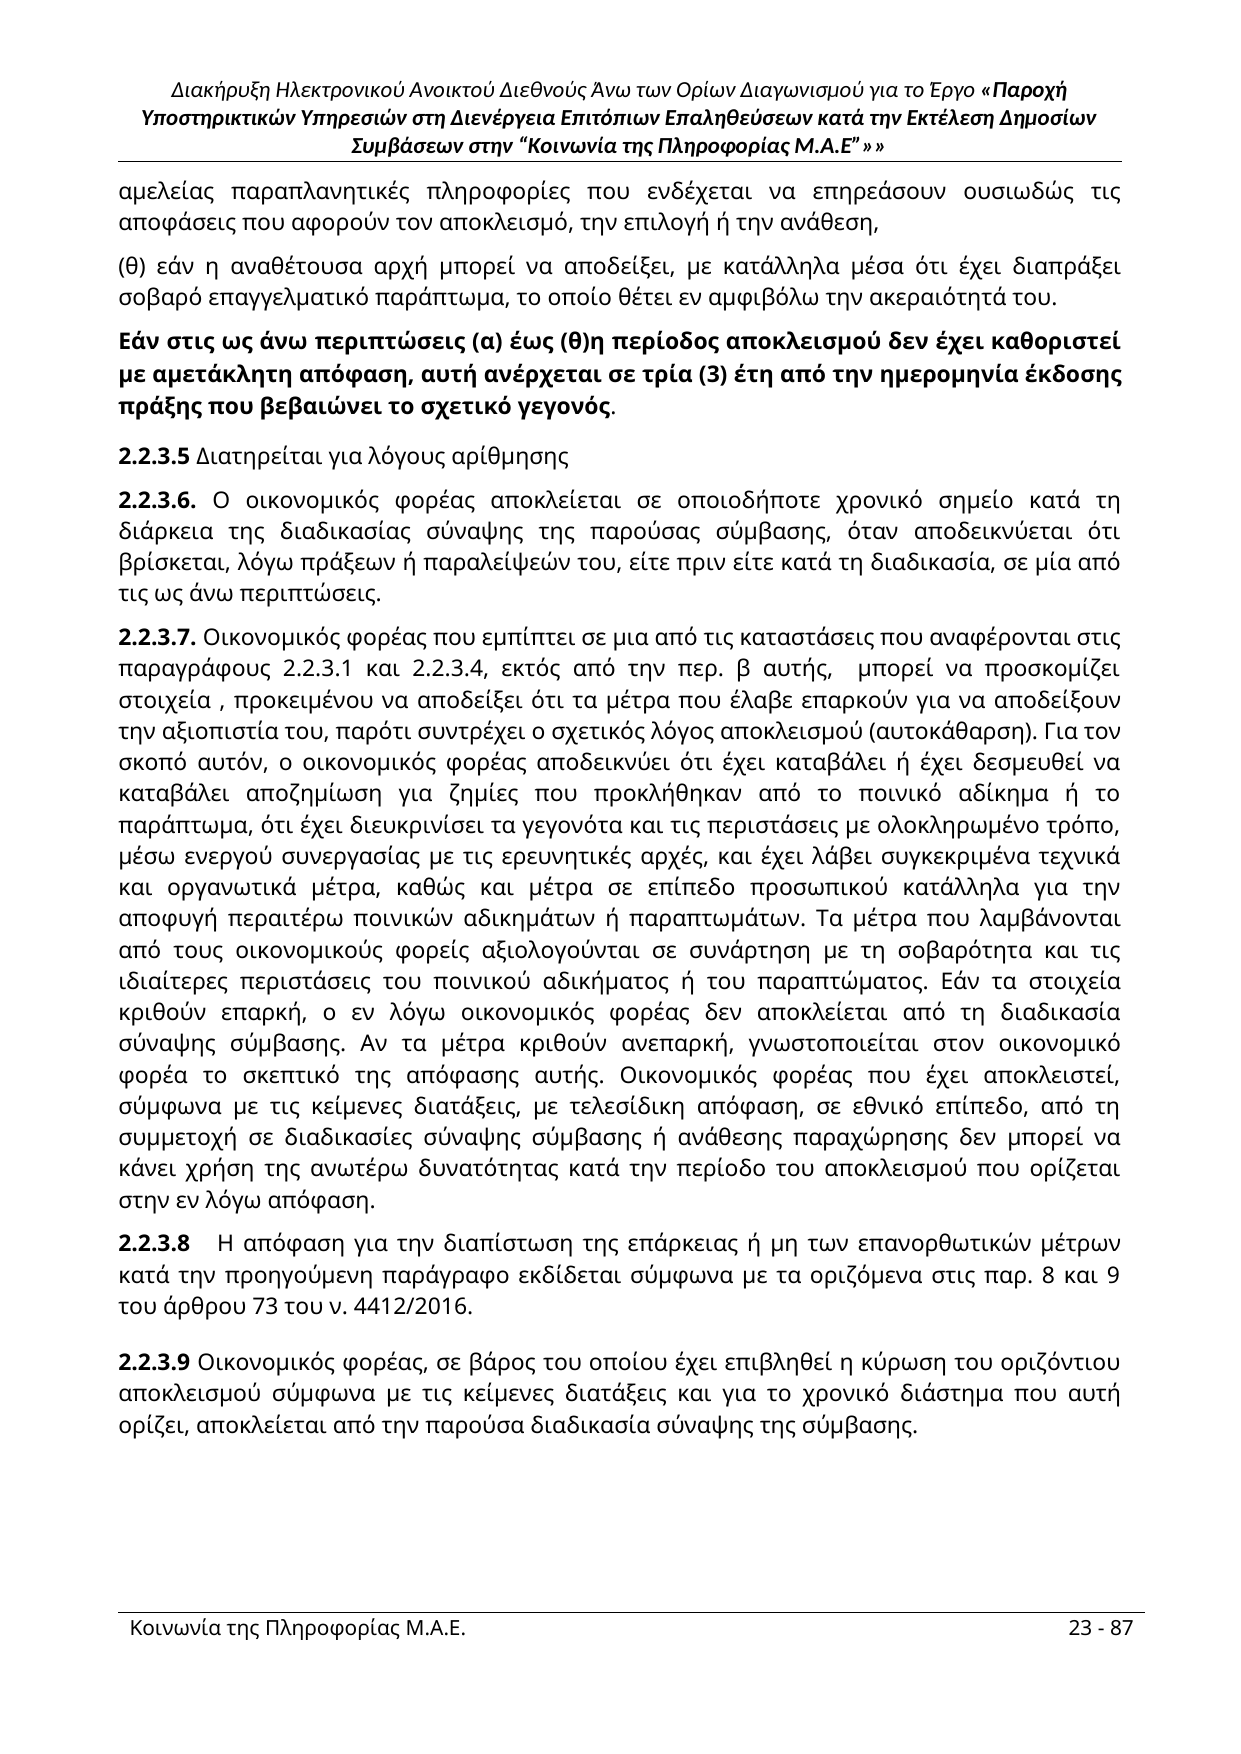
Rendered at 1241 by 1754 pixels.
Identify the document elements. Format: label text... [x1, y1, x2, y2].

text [118, 175, 1122, 237]
text 2.2.3.5 Διατηρείται για λόγους αρίθμησης [118, 440, 1122, 471]
text 2.2.3.6. Ο οικονομικός φορέας αποκλείεται σε οποιοδήποτε χρονικό σημείο κατά τη διάρκεια της διαδικασίας σύναψης της παρούσας σύμβασης, όταν αποδεικνύεται ότι βρίσκεται, λόγω πράξεων ή παραλείψεών του, είτε πριν είτε κατά τη διαδικασία, σε μία από τις ως άνω περιπτώσεις. [118, 483, 1122, 608]
text (θ) εάν η αναθέτουσα αρχή μπορεί να αποδείξει, με κατάλληλα μέσα ότι έχει διαπράξει σοβαρό επαγγελματικό παράπτωμα, το οποίο θέτει εν αμφιβόλω την ακεραιότητά του. [118, 250, 1122, 312]
text Εάν στις ως άνω περιπτώσεις (α) έως (θ)η περίοδος αποκλεισμού δεν έχει καθοριστεί με αμετάκλητη απόφαση, αυτή ανέρχεται σε τρία (3) έτη από την ημερομηνία έκδοσης πράξης που βεβαιώνει το σχετικό γεγονός. [118, 325, 1122, 422]
text 2.2.3.7. Οικονομικός φορέας που εμπίπτει σε μια από τις καταστάσεις που αναφέρονται στις παραγράφους 2.2.3.1 και 2.2.3.4, εκτός από την περ. β αυτής, μπορεί να προσκομίζει στοιχεία , προκειμένου να αποδείξει ότι τα μέτρα που έλαβε επαρκούν για να αποδείξουν την αξιοπιστία του, παρότι συντρέχει ο σχετικός λόγος αποκλεισμού (αυτoκάθαρση). Για τον σκοπό αυτόν, ο οικονομικός φορέας αποδεικνύει ότι έχει καταβάλει ή έχει δεσμευθεί να καταβάλει αποζημίωση για ζημίες που προκλήθηκαν από το ποινικό αδίκημα ή το παράπτωμα, ότι έχει διευκρινίσει τα γεγονότα και τις περιστάσεις με ολοκληρωμένο τρόπο, μέσω ενεργού συνεργασίας με τις ερευνητικές αρχές, και έχει λάβει συγκεκριμένα τεχνικά και οργανωτικά μέτρα, καθώς και μέτρα σε επίπεδο προσωπικού κατάλληλα για την αποφυγή περαιτέρω ποινικών αδικημάτων ή παραπτωμάτων. Τα μέτρα που λαμβάνονται από τους οικονομικούς φορείς αξιολογούνται σε συνάρτηση με τη σοβαρότητα και τις ιδιαίτερες περιστάσεις του ποινικού αδικήματος ή του παραπτώματος. Εάν τα στοιχεία κριθούν επαρκή, ο εν λόγω οικονομικός φορέας δεν αποκλείεται από τη διαδικασία σύναψης σύμβασης. Αν τα μέτρα κριθούν ανεπαρκή, γνωστοποιείται στον οικονομικό φορέα το σκεπτικό της απόφασης αυτής. Οικονομικός φορέας που έχει αποκλειστεί, σύμφωνα με τις κείμενες διατάξεις, με τελεσίδικη απόφαση, σε εθνικό επίπεδο, από τη συμμετοχή σε διαδικασίες σύναψης σύμβασης ή ανάθεσης παραχώρησης δεν μπορεί να κάνει χρήση της ανωτέρω δυνατότητας κατά την περίοδο του αποκλεισμού που ορίζεται στην εν λόγω απόφαση. [118, 621, 1122, 1215]
text 2.2.3.8 Η απόφαση για την διαπίστωση της επάρκειας ή μη των επανορθωτικών μέτρων κατά την προηγούμενη παράγραφο εκδίδεται σύμφωνα με τα οριζόμενα στις παρ. 8 και 9 του άρθρου 73 του ν. 4412/2016. [118, 1227, 1122, 1321]
list 2.2.3.9 Οικονομικός φορέας, σε βάρος του οποίου έχει επιβληθεί η κύρωση του οριζόντιου αποκλεισμού σύμφωνα με τις κείμενες διατάξεις και για το χρονικό διάστημα που αυτή ορίζει, αποκλείεται από την παρούσα διαδικασία σύναψης της σύμβασης. [118, 1346, 1122, 1440]
